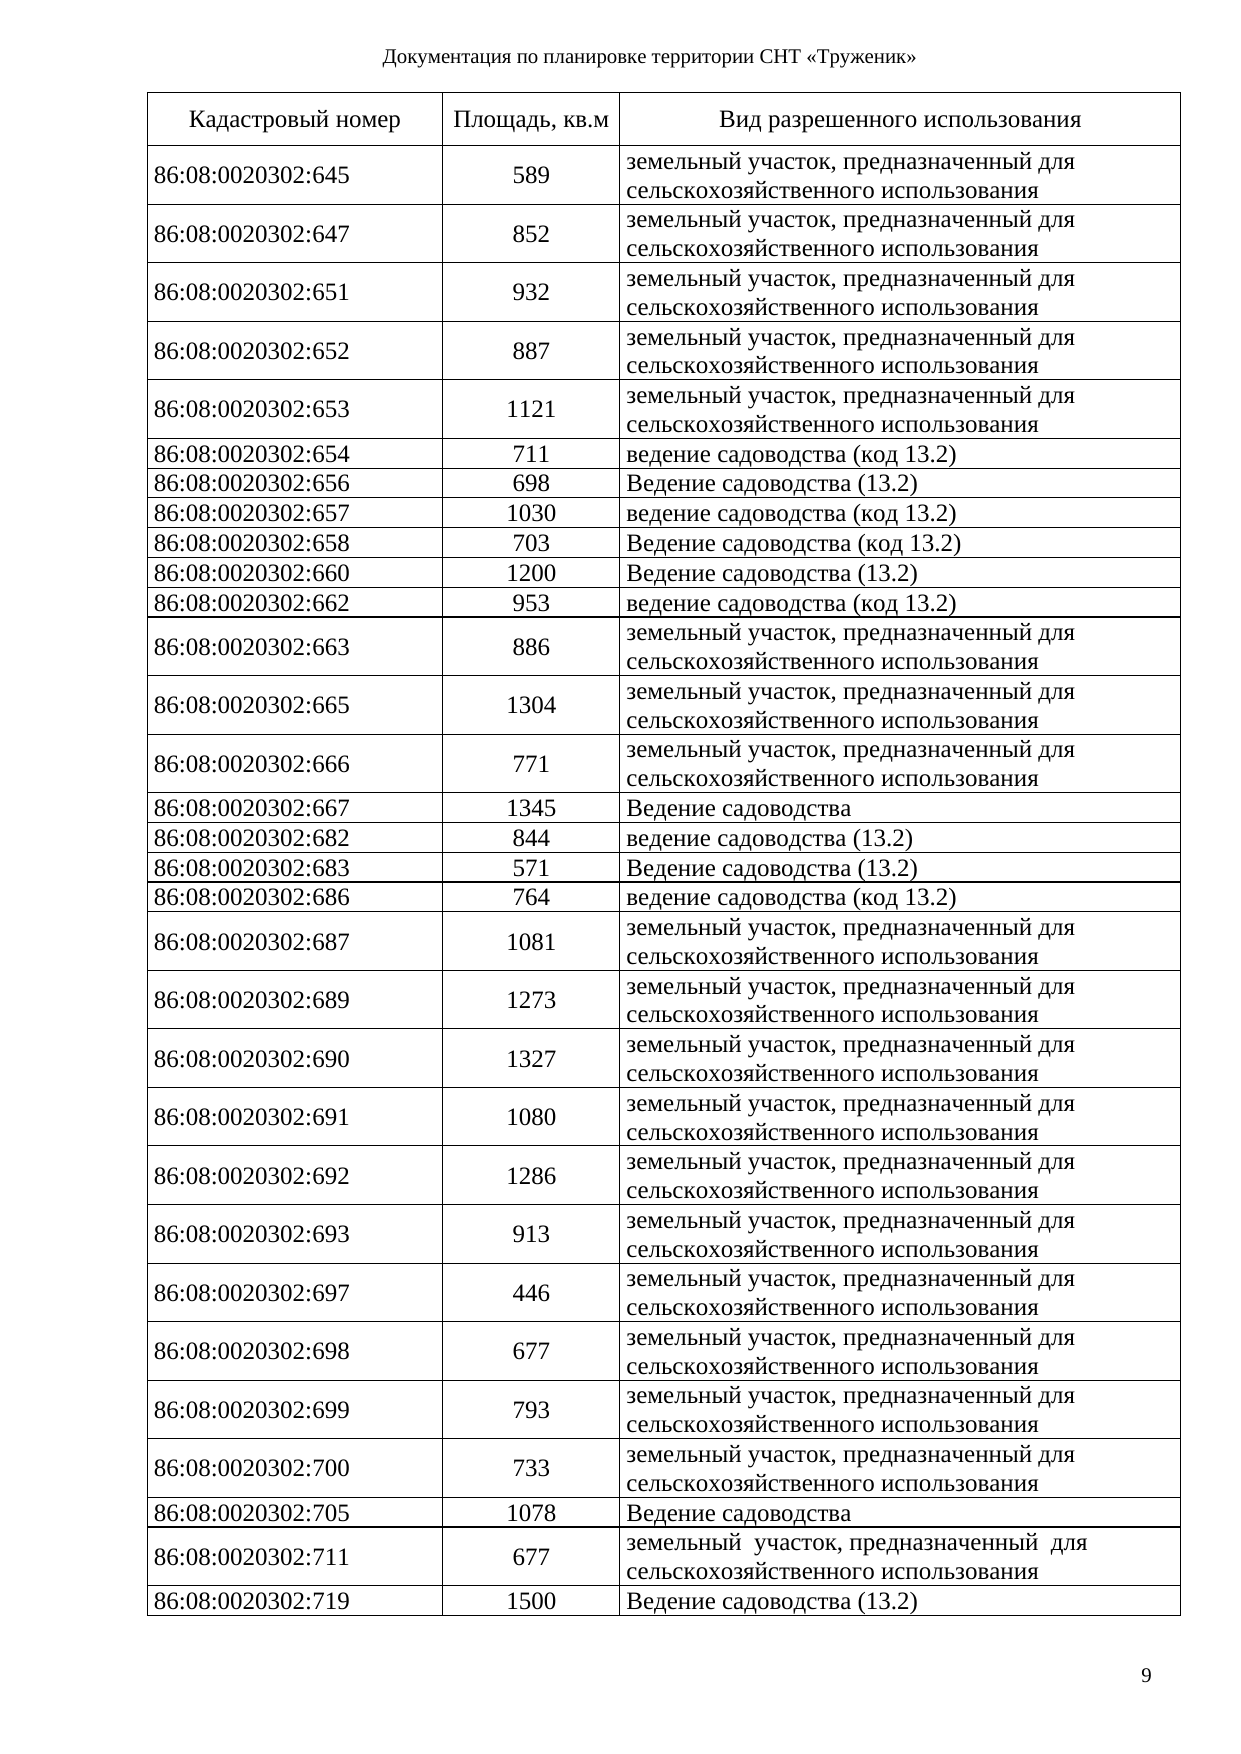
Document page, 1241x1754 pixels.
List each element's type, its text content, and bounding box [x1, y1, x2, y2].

table_header Вид разрешенного использования [620, 93, 1180, 145]
table_header Кадастровый номер [148, 93, 442, 145]
table_cell земельный участок, предназначенный для сельскохозяйственного использования [620, 322, 1180, 379]
table_cell 1345 [443, 793, 619, 822]
table_cell Ведение садоводства (13.2) [620, 469, 1180, 497]
table_cell 852 [443, 205, 619, 262]
table_cell 86:08:0020302:691 [148, 1088, 442, 1145]
table_cell 589 [443, 146, 619, 203]
table_cell земельный участок, предназначенный для сельскохозяйственного использования [620, 1146, 1180, 1204]
table_cell 86:08:0020302:645 [148, 146, 442, 203]
table_cell земельный участок, предназначенный для сельскохозяйственного использования [620, 1528, 1180, 1585]
table_cell земельный участок, предназначенный для сельскохозяйственного использования [620, 1029, 1180, 1087]
table_cell 698 [443, 469, 619, 497]
table_cell 1304 [443, 676, 619, 733]
table_cell 1200 [443, 558, 619, 587]
table_cell 86:08:0020302:690 [148, 1029, 442, 1087]
table_cell земельный участок, предназначенный для сельскохозяйственного использования [620, 971, 1180, 1028]
table_cell 86:08:0020302:700 [148, 1439, 442, 1497]
table_cell 932 [443, 263, 619, 321]
table_cell 86:08:0020302:647 [148, 205, 442, 262]
table_cell 86:08:0020302:652 [148, 322, 442, 379]
table_cell земельный участок, предназначенный для сельскохозяйственного использования [620, 263, 1180, 321]
table_cell 86:08:0020302:657 [148, 498, 442, 527]
table_cell 86:08:0020302:654 [148, 439, 442, 467]
table_cell 703 [443, 528, 619, 557]
table_cell 1030 [443, 498, 619, 527]
table_cell 711 [443, 439, 619, 467]
table_cell земельный участок, предназначенный для сельскохозяйственного использования [620, 205, 1180, 262]
table_cell Ведение садоводства (13.2) [620, 853, 1180, 881]
table_cell Ведение садоводства (13.2) [620, 1586, 1180, 1615]
table_cell 677 [443, 1528, 619, 1585]
table_cell 86:08:0020302:653 [148, 380, 442, 438]
table_cell 86:08:0020302:693 [148, 1205, 442, 1262]
table_cell 86:08:0020302:683 [148, 853, 442, 881]
table_cell Ведение садоводства (код 13.2) [620, 528, 1180, 557]
table_cell 86:08:0020302:658 [148, 528, 442, 557]
table_cell 86:08:0020302:711 [148, 1528, 442, 1585]
table_cell ведение садоводства (код 13.2) [620, 883, 1180, 911]
table_cell земельный участок, предназначенный для сельскохозяйственного использования [620, 1439, 1180, 1497]
table_cell Ведение садоводства [620, 793, 1180, 822]
table_cell 86:08:0020302:699 [148, 1381, 442, 1438]
table_cell 1327 [443, 1029, 619, 1087]
table_cell 86:08:0020302:689 [148, 971, 442, 1028]
table_cell 86:08:0020302:697 [148, 1264, 442, 1321]
table_cell 86:08:0020302:682 [148, 823, 442, 852]
table_cell земельный участок, предназначенный для сельскохозяйственного использования [620, 1088, 1180, 1145]
table_cell ведение садоводства (код 13.2) [620, 498, 1180, 527]
table_cell земельный участок, предназначенный для сельскохозяйственного использования [620, 1264, 1180, 1321]
table_cell 86:08:0020302:656 [148, 469, 442, 497]
table_cell 913 [443, 1205, 619, 1262]
table_cell 86:08:0020302:698 [148, 1322, 442, 1379]
table_cell 86:08:0020302:705 [148, 1498, 442, 1526]
table_cell 86:08:0020302:651 [148, 263, 442, 321]
table_cell 1286 [443, 1146, 619, 1204]
table_cell 677 [443, 1322, 619, 1379]
table_cell 446 [443, 1264, 619, 1321]
table_cell 793 [443, 1381, 619, 1438]
table_cell ведение садоводства (13.2) [620, 823, 1180, 852]
table_cell 1121 [443, 380, 619, 438]
table_cell 86:08:0020302:686 [148, 883, 442, 911]
table_cell земельный участок, предназначенный для сельскохозяйственного использования [620, 1381, 1180, 1438]
table_cell земельный участок, предназначенный для сельскохозяйственного использования [620, 618, 1180, 675]
table_cell 86:08:0020302:666 [148, 735, 442, 792]
table_cell земельный участок, предназначенный для сельскохозяйственного использования [620, 735, 1180, 792]
table_cell 571 [443, 853, 619, 881]
table_cell 1078 [443, 1498, 619, 1526]
table_cell 86:08:0020302:660 [148, 558, 442, 587]
table_cell 887 [443, 322, 619, 379]
table_cell 953 [443, 588, 619, 616]
table_cell 733 [443, 1439, 619, 1497]
table_cell земельный участок, предназначенный для сельскохозяйственного использования [620, 1322, 1180, 1379]
table_cell 86:08:0020302:665 [148, 676, 442, 733]
table_cell земельный участок, предназначенный для сельскохозяйственного использования [620, 912, 1180, 970]
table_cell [620, 146, 1180, 203]
table_cell 1500 [443, 1586, 619, 1615]
table_cell Ведение садоводства (13.2) [620, 558, 1180, 587]
table_header Площадь, кв.м [443, 93, 619, 145]
table_cell 86:08:0020302:719 [148, 1586, 442, 1615]
table_cell ведение садоводства (код 13.2) [620, 588, 1180, 616]
table_cell 86:08:0020302:662 [148, 588, 442, 616]
table_cell 1081 [443, 912, 619, 970]
table_cell 86:08:0020302:663 [148, 618, 442, 675]
table_cell 886 [443, 618, 619, 675]
table_cell 86:08:0020302:692 [148, 1146, 442, 1204]
table_cell 771 [443, 735, 619, 792]
table_cell Ведение садоводства [620, 1498, 1180, 1526]
table_cell 86:08:0020302:687 [148, 912, 442, 970]
table_cell 86:08:0020302:667 [148, 793, 442, 822]
table_cell 1273 [443, 971, 619, 1028]
table_cell земельный участок, предназначенный для сельскохозяйственного использования [620, 380, 1180, 438]
table_cell земельный участок, предназначенный для сельскохозяйственного использования [620, 1205, 1180, 1262]
table_cell 1080 [443, 1088, 619, 1145]
table_cell 844 [443, 823, 619, 852]
table_cell ведение садоводства (код 13.2) [620, 439, 1180, 467]
table_cell земельный участок, предназначенный для сельскохозяйственного использования [620, 676, 1180, 733]
table_cell 764 [443, 883, 619, 911]
